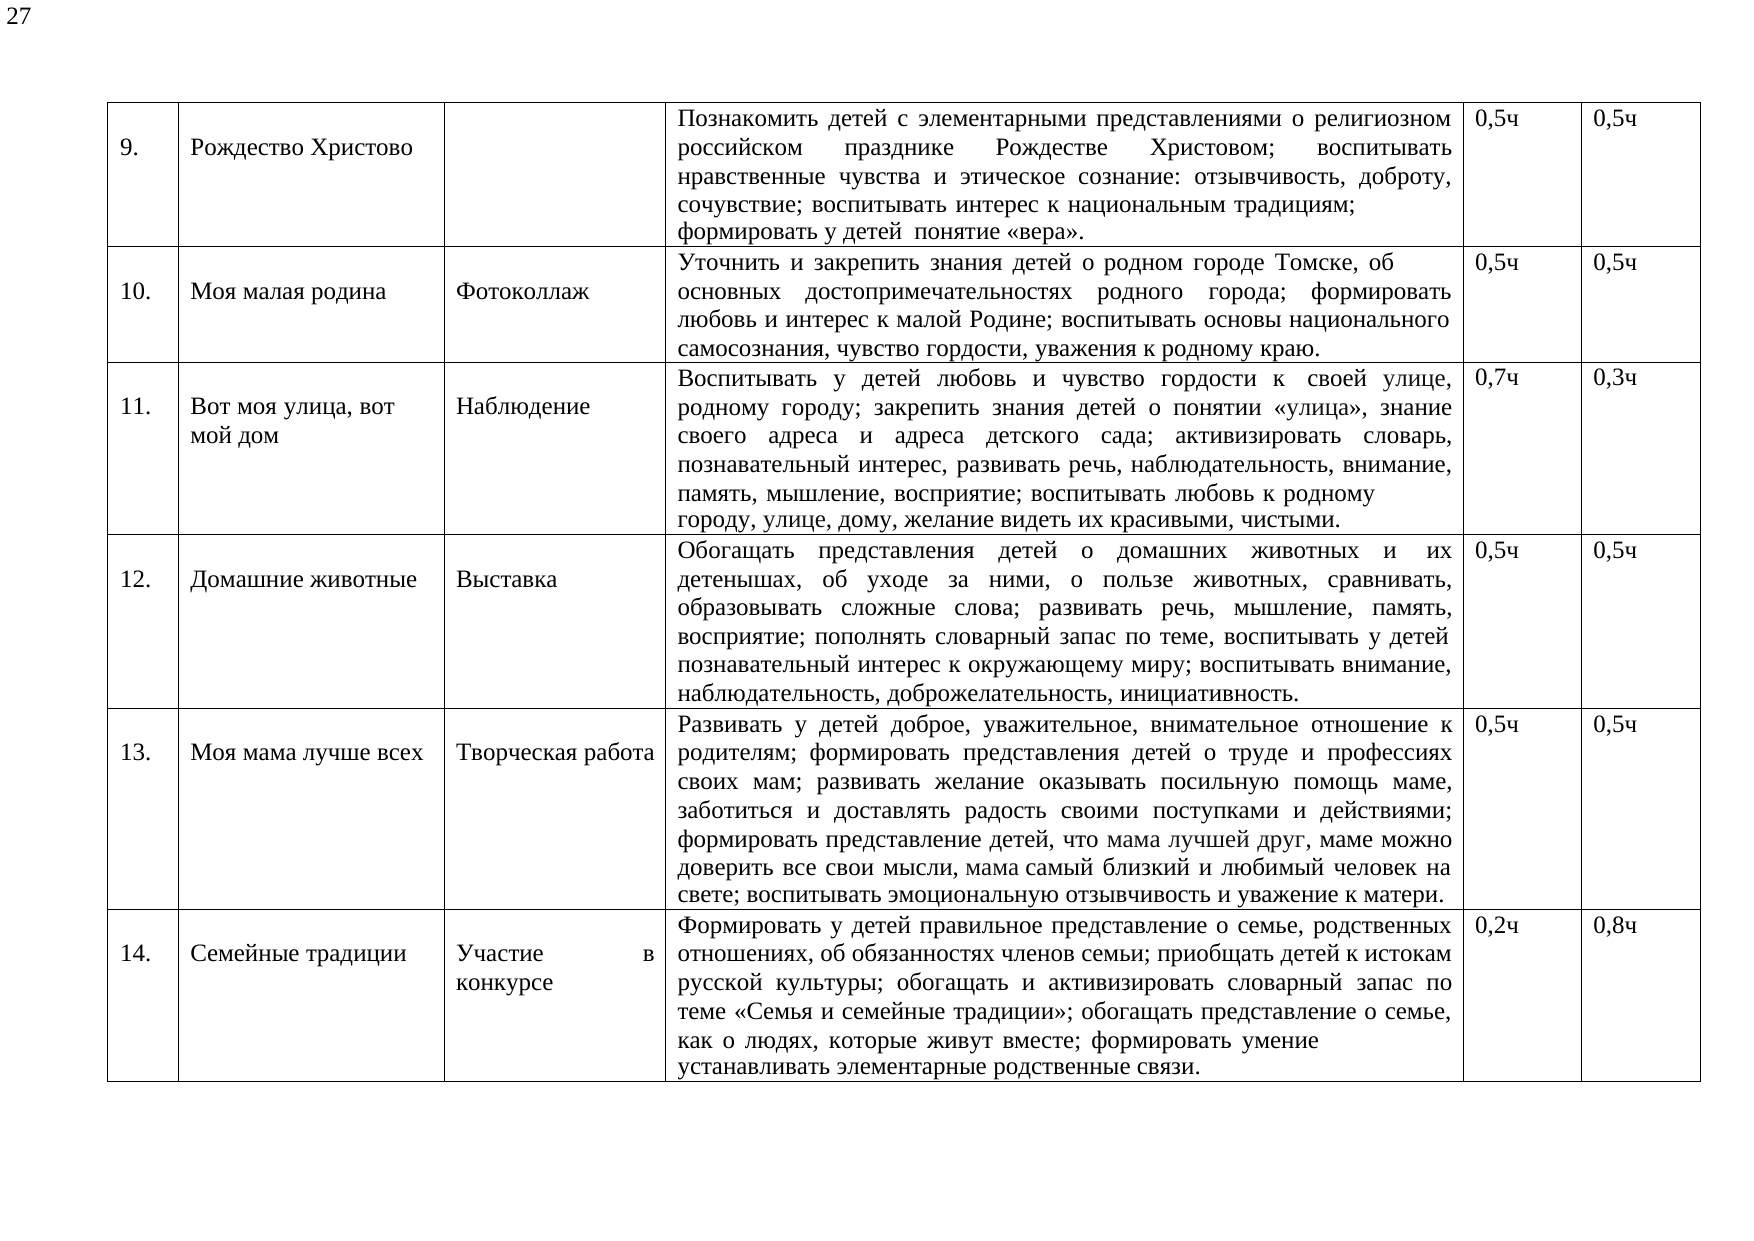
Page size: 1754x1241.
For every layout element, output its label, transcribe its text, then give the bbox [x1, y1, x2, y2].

table_cell Наблюдение [445, 363, 665, 534]
table_header [445, 103, 665, 246]
table_cell 14. [108, 910, 178, 1081]
table_cell Уточнить и закрепить знания детей о родном городе Томске, об основных достопримечательностях родного города; формировать любовь и интерес к малой Родине; воспитывать основы национального самосознания, чувство гордости, уважения к родному краю. [666, 247, 1463, 362]
table_cell 0,5ч [1582, 535, 1700, 707]
table_cell Участие в конкурсе [445, 910, 665, 1081]
table_cell 11. [108, 363, 178, 534]
table_cell Домашние животные [179, 535, 444, 707]
table_cell 0,7ч [1464, 363, 1581, 534]
table_cell Моя малая родина [179, 247, 444, 362]
table_cell 0,5ч [1464, 709, 1581, 908]
table_cell 0,5ч [1464, 535, 1581, 707]
table_cell 0,3ч [1582, 363, 1700, 534]
table_cell Формировать у детей правильное представление о семье, родственных отношениях, об обязанностях членов семьи; приобщать детей к истокам русской культуры; обогащать и активизировать словарный запас по теме «Семья и семейные традиции»; обогащать представление о семье, как о людях, которые живут вместе; формировать умение устанавливать элементарные родственные связи. [666, 910, 1463, 1081]
table_cell Семейные традиции [179, 910, 444, 1081]
table_cell Творческая работа [445, 709, 665, 908]
table_cell Вот моя улица, вот мой дом [179, 363, 444, 534]
table_cell 0,5ч [1582, 709, 1700, 908]
table_cell 0,2ч [1464, 910, 1581, 1081]
table_cell Развивать у детей доброе, уважительное, внимательное отношение к родителям; формировать представления детей о труде и профессиях своих мам; развивать желание оказывать посильную помощь маме, заботиться и доставлять радость своими поступками и действиями; формировать представление детей, что мама лучшей друг, маме можно доверить все свои мысли, мама самый близкий и любимый человек на свете; воспитывать эмоциональную отзывчивость и уважение к матери. [666, 709, 1463, 908]
table_cell Моя мама лучше всех [179, 709, 444, 908]
table_cell Выставка [445, 535, 665, 707]
table_cell 12. [108, 535, 178, 707]
table_cell 10. [108, 247, 178, 362]
table_cell 0,5ч [1464, 247, 1581, 362]
table_cell Воспитывать у детей любовь и чувство гордости к своей улице, родному городу; закрепить знания детей о понятии «улица», знание своего адреса и адреса детского сада; активизировать словарь, познавательный интерес, развивать речь, наблюдательность, внимание, память, мышление, восприятие; воспитывать любовь к родному городу, улице, дому, желание видеть их красивыми, чистыми. [666, 363, 1463, 534]
table_cell 13. [108, 709, 178, 908]
table_cell Обогащать представления детей о домашних животных и их детенышах, об уходе за ними, о пользе животных, сравнивать, образовывать сложные слова; развивать речь, мышление, память, восприятие; пополнять словарный запас по теме, воспитывать у детей познавательный интерес к окружающему миру; воспитывать внимание, наблюдательность, доброжелательность, инициативность. [666, 535, 1463, 707]
table_cell 0,8ч [1582, 910, 1700, 1081]
table_cell 0,5ч [1582, 247, 1700, 362]
table_header 0,5ч [1464, 103, 1581, 246]
table_header Познакомить детей с элементарными представлениями о религиозном российском празднике Рождестве Христовом; воспитывать нравственные чувства и этическое сознание: отзывчивость, доброту, сочувствие; воспитывать интерес к национальным традициям; формировать у детей понятие «вера». [666, 103, 1463, 246]
table_header 9. [108, 103, 178, 246]
table_cell Фотоколлаж [445, 247, 665, 362]
table_header 0,5ч [1582, 103, 1700, 246]
table_header Рождество Христово [179, 103, 444, 246]
